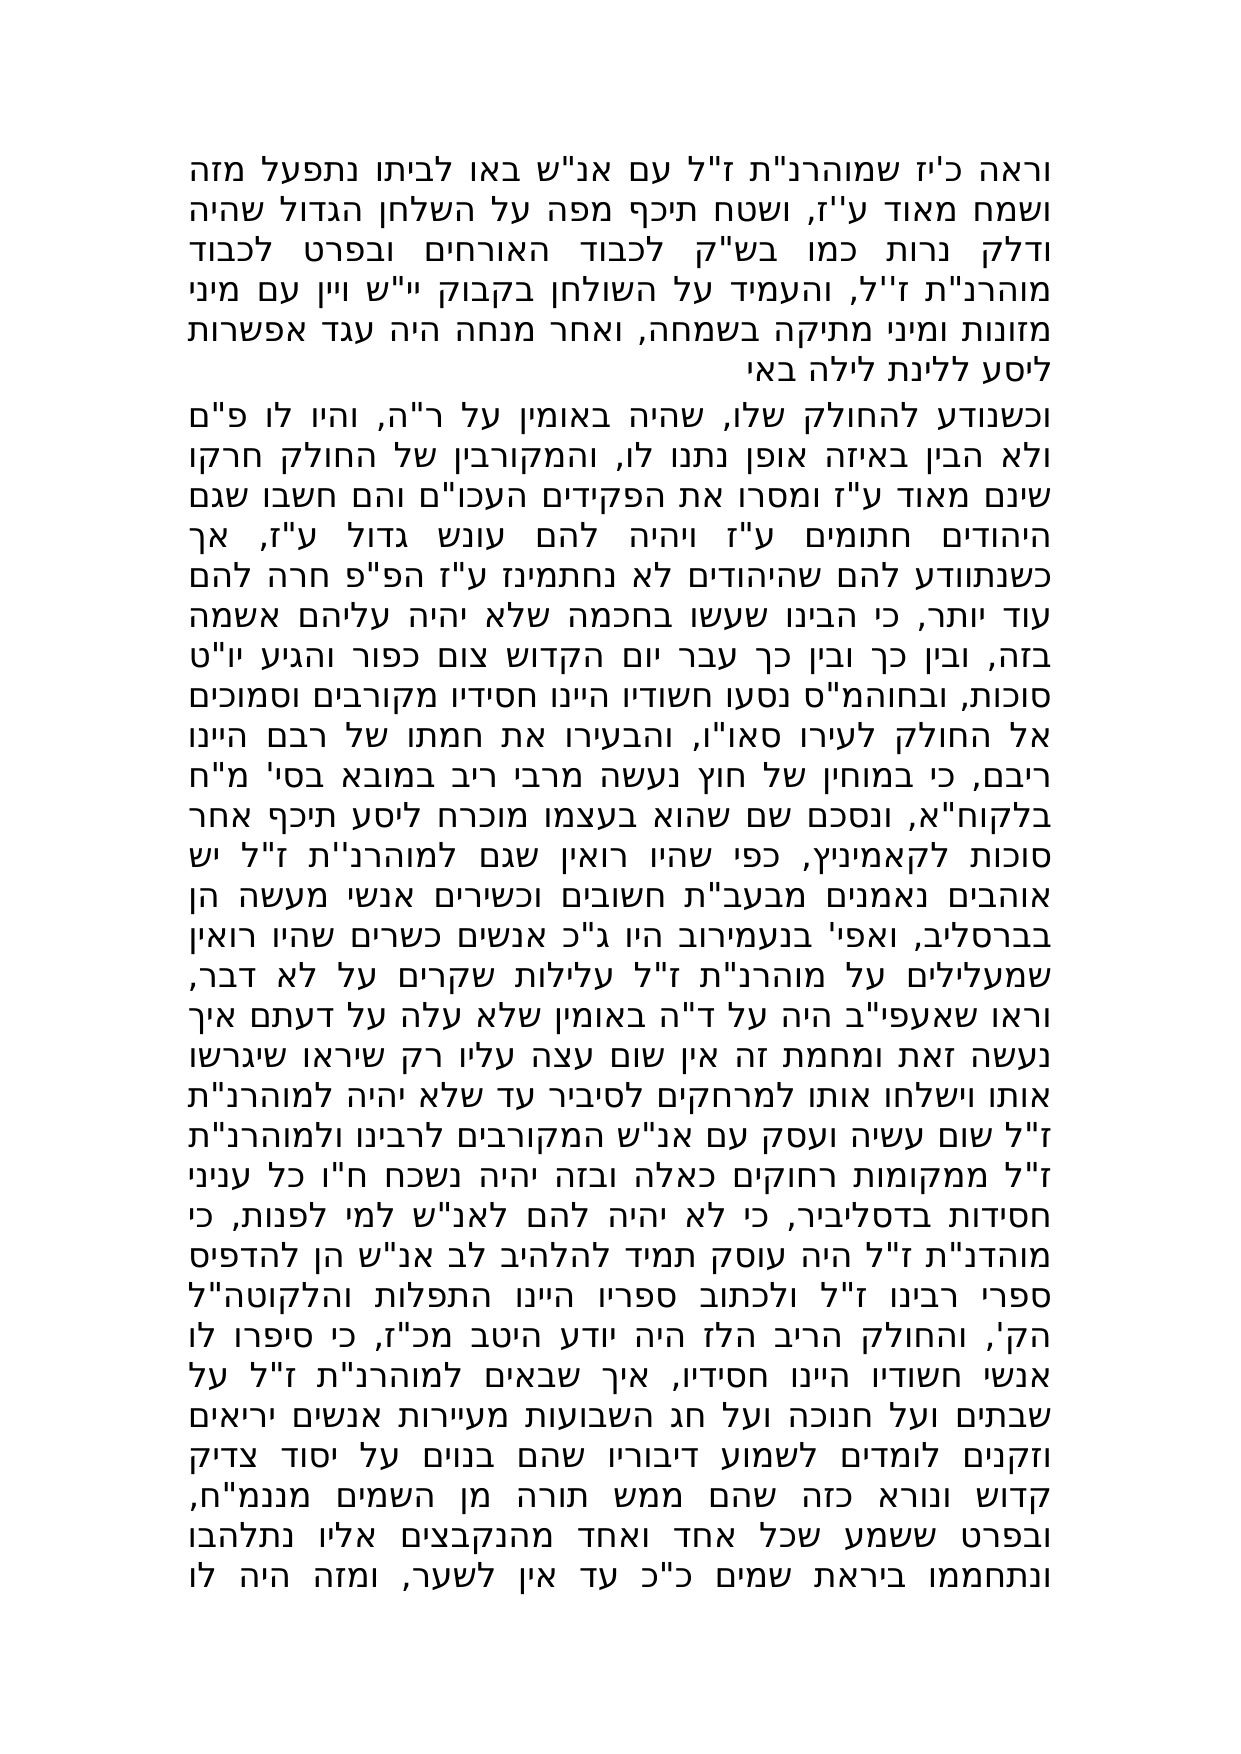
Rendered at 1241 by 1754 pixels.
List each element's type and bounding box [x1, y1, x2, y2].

text [187, 395, 1053, 1595]
text [187, 150, 1053, 390]
